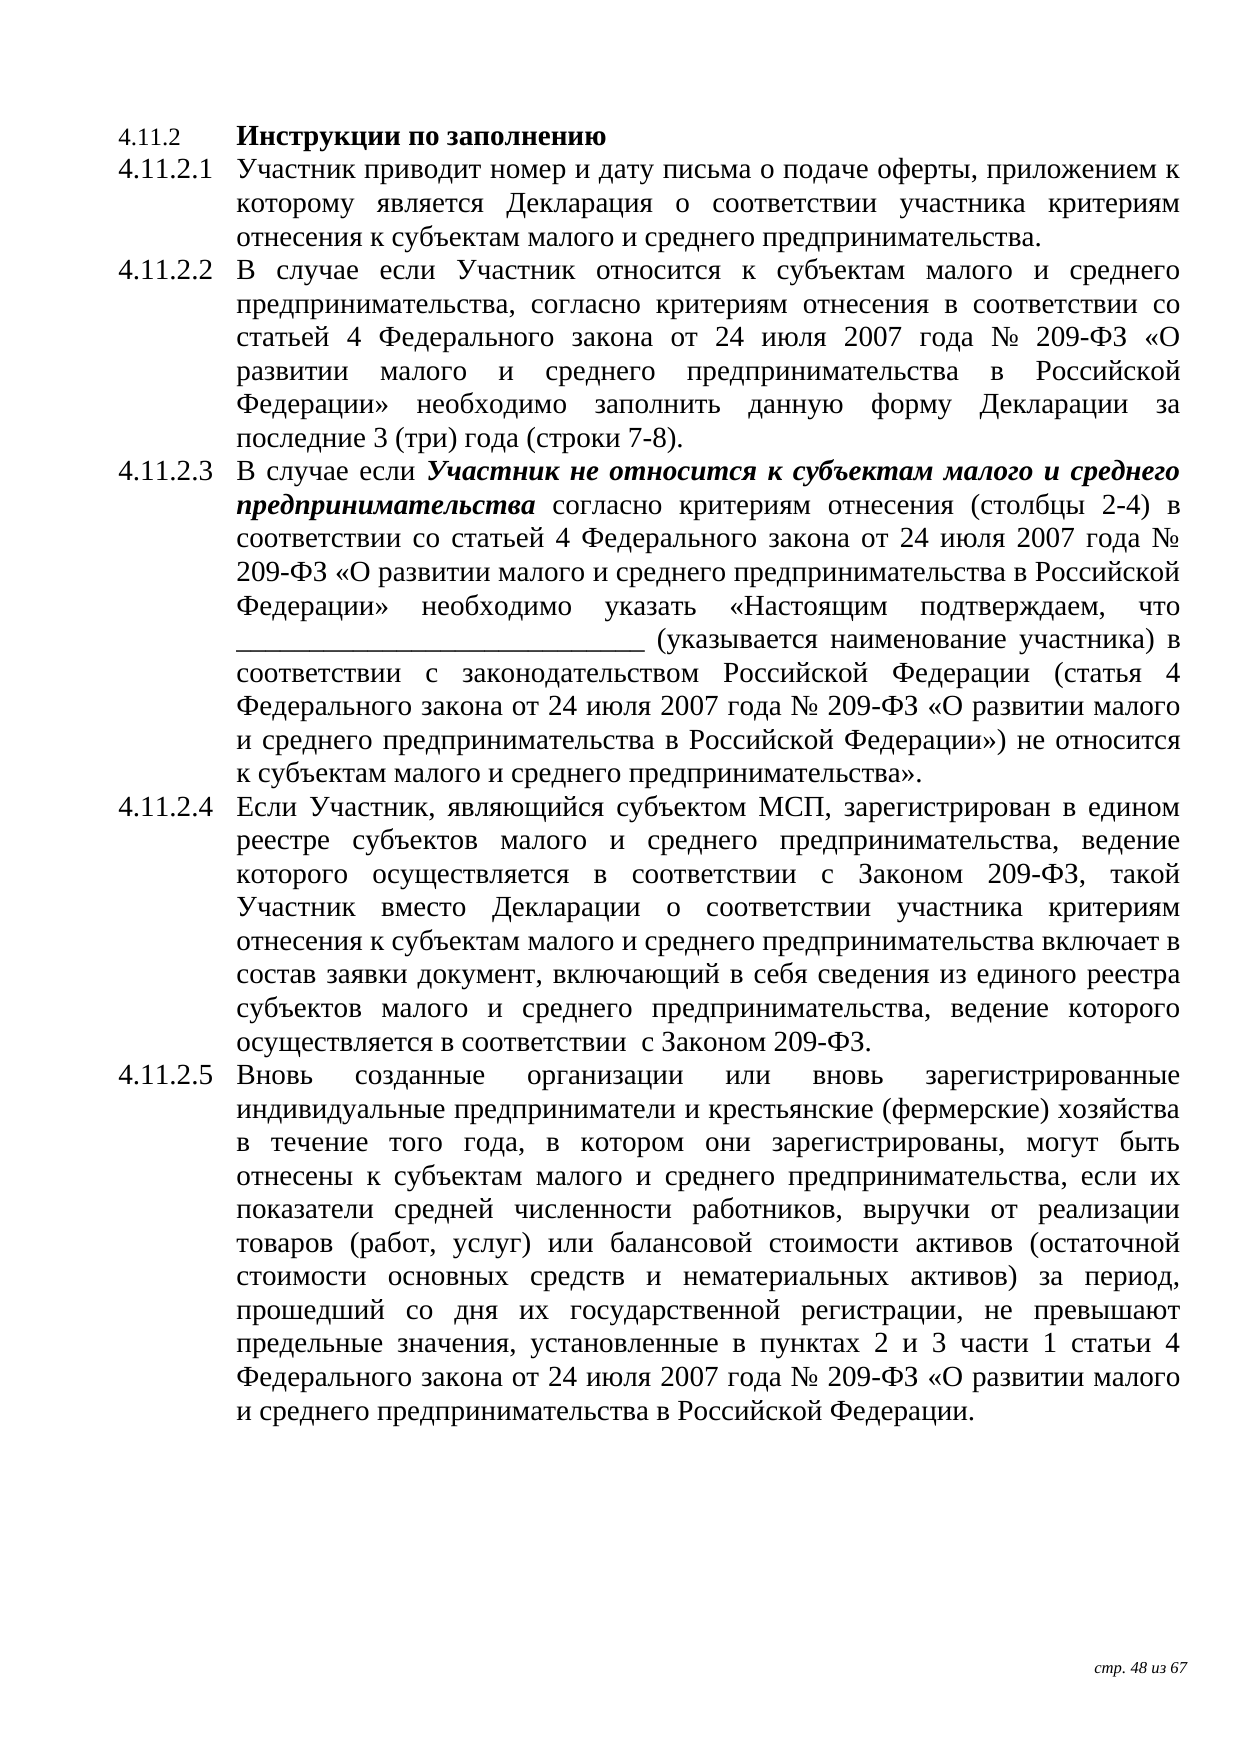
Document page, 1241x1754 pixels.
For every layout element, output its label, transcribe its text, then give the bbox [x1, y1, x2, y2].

list Если Участник, являющийся субъектом МСП, зарегистрирован в едином реестре субъектов малого и среднего предпринимательства, ведение которого осуществляется в соответствии с Законом 209-ФЗ, такой Участник вместо Декларации о соответствии участника критериям отнесения к субъектам малого и среднего предпринимательства включает в состав заявки документ, включающий в себя сведения из единого реестра субъектов малого и среднего предпринимательства, ведение которого осуществляется в соответствии с Законом 209-ФЗ. [118, 789, 1181, 1057]
list Вновь созданные организации или вновь зарегистрированные индивидуальные предприниматели и крестьянские (фермерские) хозяйства в течение того года, в котором они зарегистрированы, могут быть отнесены к субъектам малого и среднего предпринимательства, если их показатели средней численности работников, выручки от реализации товаров (работ, услуг) или балансовой стоимости активов (остаточной стоимости основных средств и нематериальных активов) за период, прошедший со дня их государственной регистрации, не превышают предельные значения, установленные в пунктах 2 и 3 части 1 статьи 4 Федерального закона от 24 июля 2007 года № 209-ФЗ «О развитии малого и среднего предпринимательства в Российской Федерации. [118, 1057, 1181, 1426]
list Участник приводит номер и дату письма о подаче оферты, приложением к которому является Декларация о соответствии участника критериям отнесения к субъектам малого и среднего предпринимательства. [118, 152, 1181, 252]
list Инструкции по заполнению [118, 118, 1181, 152]
list В случае если Участник относится к субъектам малого и среднего предпринимательства, согласно критериям отнесения в соответствии со статьей 4 Федерального закона от 24 июля 2007 года № 209-ФЗ «О развитии малого и среднего предпринимательства в Российской Федерации» необходимо заполнить данную форму Декларации за последние 3 (три) года (строки 7-8). [118, 252, 1181, 453]
list В случае если Участник не относится к субъектам малого и среднего предпринимательства согласно критериям отнесения (столбцы 2-4) в соответствии со статьей 4 Федерального закона от 24 июля 2007 года № 209-ФЗ «О развитии малого и среднего предпринимательства в Российской Федерации» необходимо указать «Настоящим подтверждаем, что ____________________________ (указывается наименование участника) в соответствии с законодательством Российской Федерации (статья 4 Федерального закона от 24 июля 2007 года № 209-ФЗ «О развитии малого и среднего предпринимательства в Российской Федерации») не относится к субъектам малого и среднего предпринимательства». [118, 453, 1181, 789]
